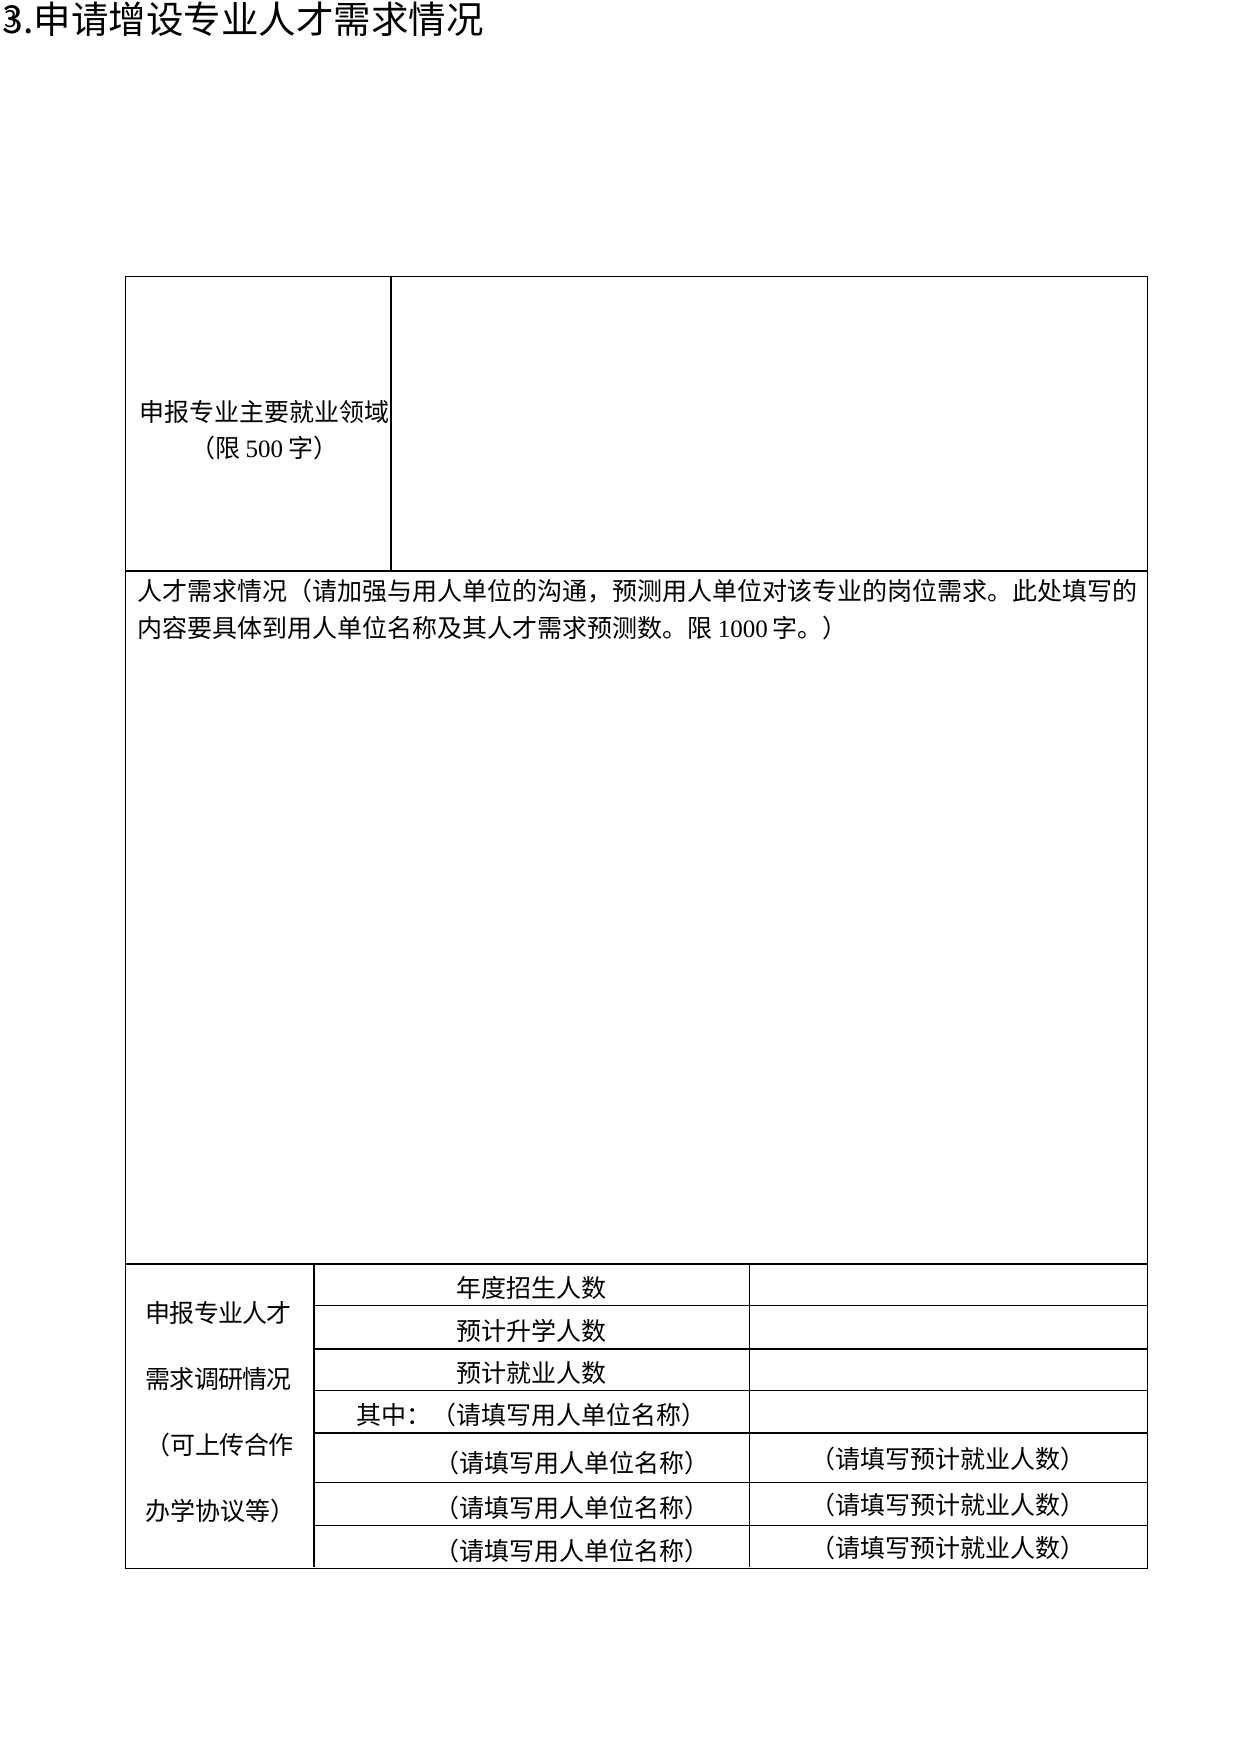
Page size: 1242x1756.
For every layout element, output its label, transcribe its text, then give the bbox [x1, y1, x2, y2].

table_cell [750, 1306, 1147, 1348]
table_cell 其中：（请填写用人单位名称） [315, 1391, 749, 1432]
table_cell （请填写预计就业人数） [750, 1526, 1147, 1567]
table_cell （请填写用人单位名称） [315, 1483, 749, 1525]
table_cell （请填写预计就业人数） [750, 1483, 1147, 1525]
table_cell 预计升学人数 [315, 1306, 749, 1348]
table_header [392, 277, 1147, 570]
table_header 申报专业主要就业领域 （限500字） [126, 277, 390, 570]
table_cell [750, 1350, 1147, 1390]
table_cell 预计就业人数 [315, 1350, 749, 1390]
table_cell 年度招生人数 [315, 1265, 749, 1305]
table_cell [750, 1391, 1147, 1432]
table_cell 申报专业人才需求调研情况 （可上传合作办学协议等） [126, 1265, 313, 1567]
table_cell （请填写用人单位名称） [315, 1526, 749, 1567]
table_cell （请填写用人单位名称） [315, 1434, 749, 1482]
table_cell （请填写预计就业人数） [750, 1434, 1147, 1482]
table_cell [750, 1265, 1147, 1305]
table_cell 人才需求情况（请加强与用人单位的沟通，预测用人单位对该专业的岗位需求。此处填写的内容要具体到用人单位名称及其人才需求预测数。限1000字。） [126, 572, 1147, 1263]
